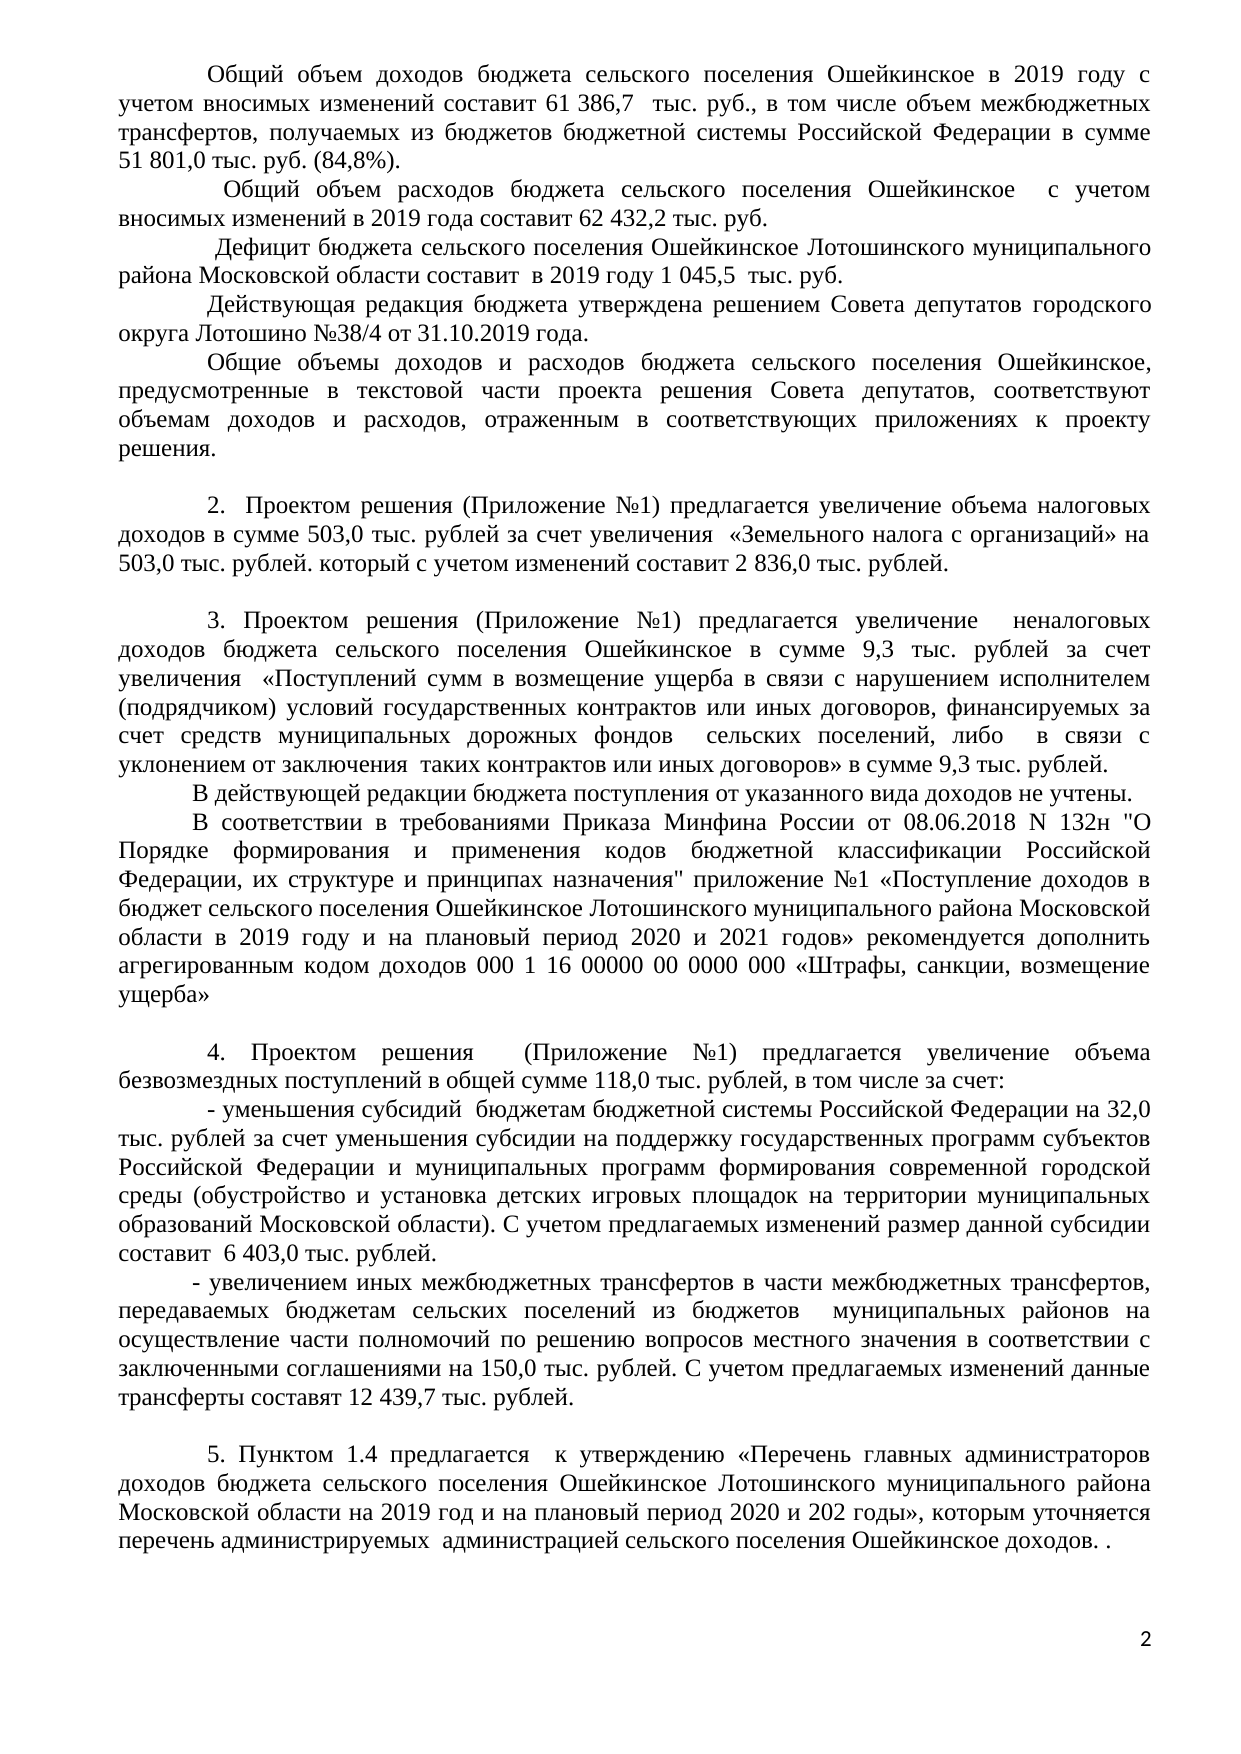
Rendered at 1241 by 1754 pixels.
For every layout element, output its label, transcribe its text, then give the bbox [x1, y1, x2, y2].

text В соответствии в требованиями Приказа Минфина России от 08.06.2018 N 132н "О Порядке формирования и применения кодов бюджетной классификации Российской Федерации, их структуре и принципах назначения" приложение №1 «Поступление доходов в бюджет сельского поселения Ошейкинское Лотошинского муниципального района Московской области в 2019 году и на плановый период 2020 и 2021 годов» рекомендуется дополнить агрегированным кодом доходов 000 1 16 00000 00 0000 000 «Штрафы, санкции, возмещение ущерба» [118, 807, 1152, 1008]
list 4. Проектом решения (Приложение №1) предлагается увеличение объема безвозмездных поступлений в общей сумме 118,0 тыс. рублей, в том числе за счет: [118, 1037, 1152, 1094]
list 5. Пунктом 1.4 предлагается к утверждению «Перечень главных администраторов доходов бюджета сельского поселения Ошейкинское Лотошинского муниципального района Московской области на 2019 год и на плановый период 2020 и 202 годы», которым уточняется перечень администрируемых администрацией сельского поселения Ошейкинское доходов. . [118, 1439, 1152, 1554]
text Действующая редакция бюджета утверждена решением Совета депутатов городского округа Лотошино №38/4 от 31.10.2019 года. [118, 289, 1152, 347]
list 3. Проектом решения (Приложение №1) предлагается увеличение неналоговых доходов бюджета сельского поселения Ошейкинское в сумме 9,3 тыс. рублей за счет увеличения «Поступлений сумм в возмещение ущерба в связи с нарушением исполнителем (подрядчиком) условий государственных контрактов или иных договоров, финансируемых за счет средств муниципальных дорожных фондов сельских поселений, либо в связи с уклонением от заключения таких контрактов или иных договоров» в сумме 9,3 тыс. рублей. [118, 605, 1152, 778]
text В действующей редакции бюджета поступления от указанного вида доходов не учтены. [118, 778, 1152, 807]
text Дефицит бюджета сельского поселения Ошейкинское Лотошинского муниципального района Московской области составит в 2019 году 1 045,5 тыс. руб. [118, 232, 1152, 289]
text Общий объем доходов бюджета сельского поселения Ошейкинское в 2019 году с учетом вносимых изменений составит 61 386,7 тыс. руб., в том числе объем межбюджетных трансфертов, получаемых из бюджетов бюджетной системы Российской Федерации в сумме 51 801,0 тыс. руб. (84,8%). [118, 59, 1152, 174]
text Общие объемы доходов и расходов бюджета сельского поселения Ошейкинское, предусмотренные в текстовой части проекта решения Совета депутатов, соответствуют объемам доходов и расходов, отраженным в соответствующих приложениях к проекту решения. [118, 347, 1152, 462]
text - увеличением иных межбюджетных трансфертов в части межбюджетных трансфертов, передаваемых бюджетам сельских поселений из бюджетов муниципальных районов на осуществление части полномочий по решению вопросов местного значения в соответствии с заключенными соглашениями на 150,0 тыс. рублей. С учетом предлагаемых изменений данные трансферты составят 12 439,7 тыс. рублей. [118, 1267, 1152, 1410]
list - уменьшения субсидий бюджетам бюджетной системы Российской Федерации на 32,0 тыс. рублей за счет уменьшения субсидии на поддержку государственных программ субъектов Российской Федерации и муниципальных программ формирования современной городской среды (обустройство и установка детских игровых площадок на территории муниципальных образований Московской области). С учетом предлагаемых изменений размер данной субсидии составит 6 403,0 тыс. рублей. [118, 1094, 1152, 1267]
list 2. Проектом решения (Приложение №1) предлагается увеличение объема налоговых доходов в сумме 503,0 тыс. рублей за счет увеличения «Земельного налога с организаций» на 503,0 тыс. рублей. который с учетом изменений составит 2 836,0 тыс. рублей. [118, 490, 1152, 577]
text Общий объем расходов бюджета сельского поселения Ошейкинское с учетом вносимых изменений в 2019 года составит 62 432,2 тыс. руб. [118, 174, 1152, 232]
